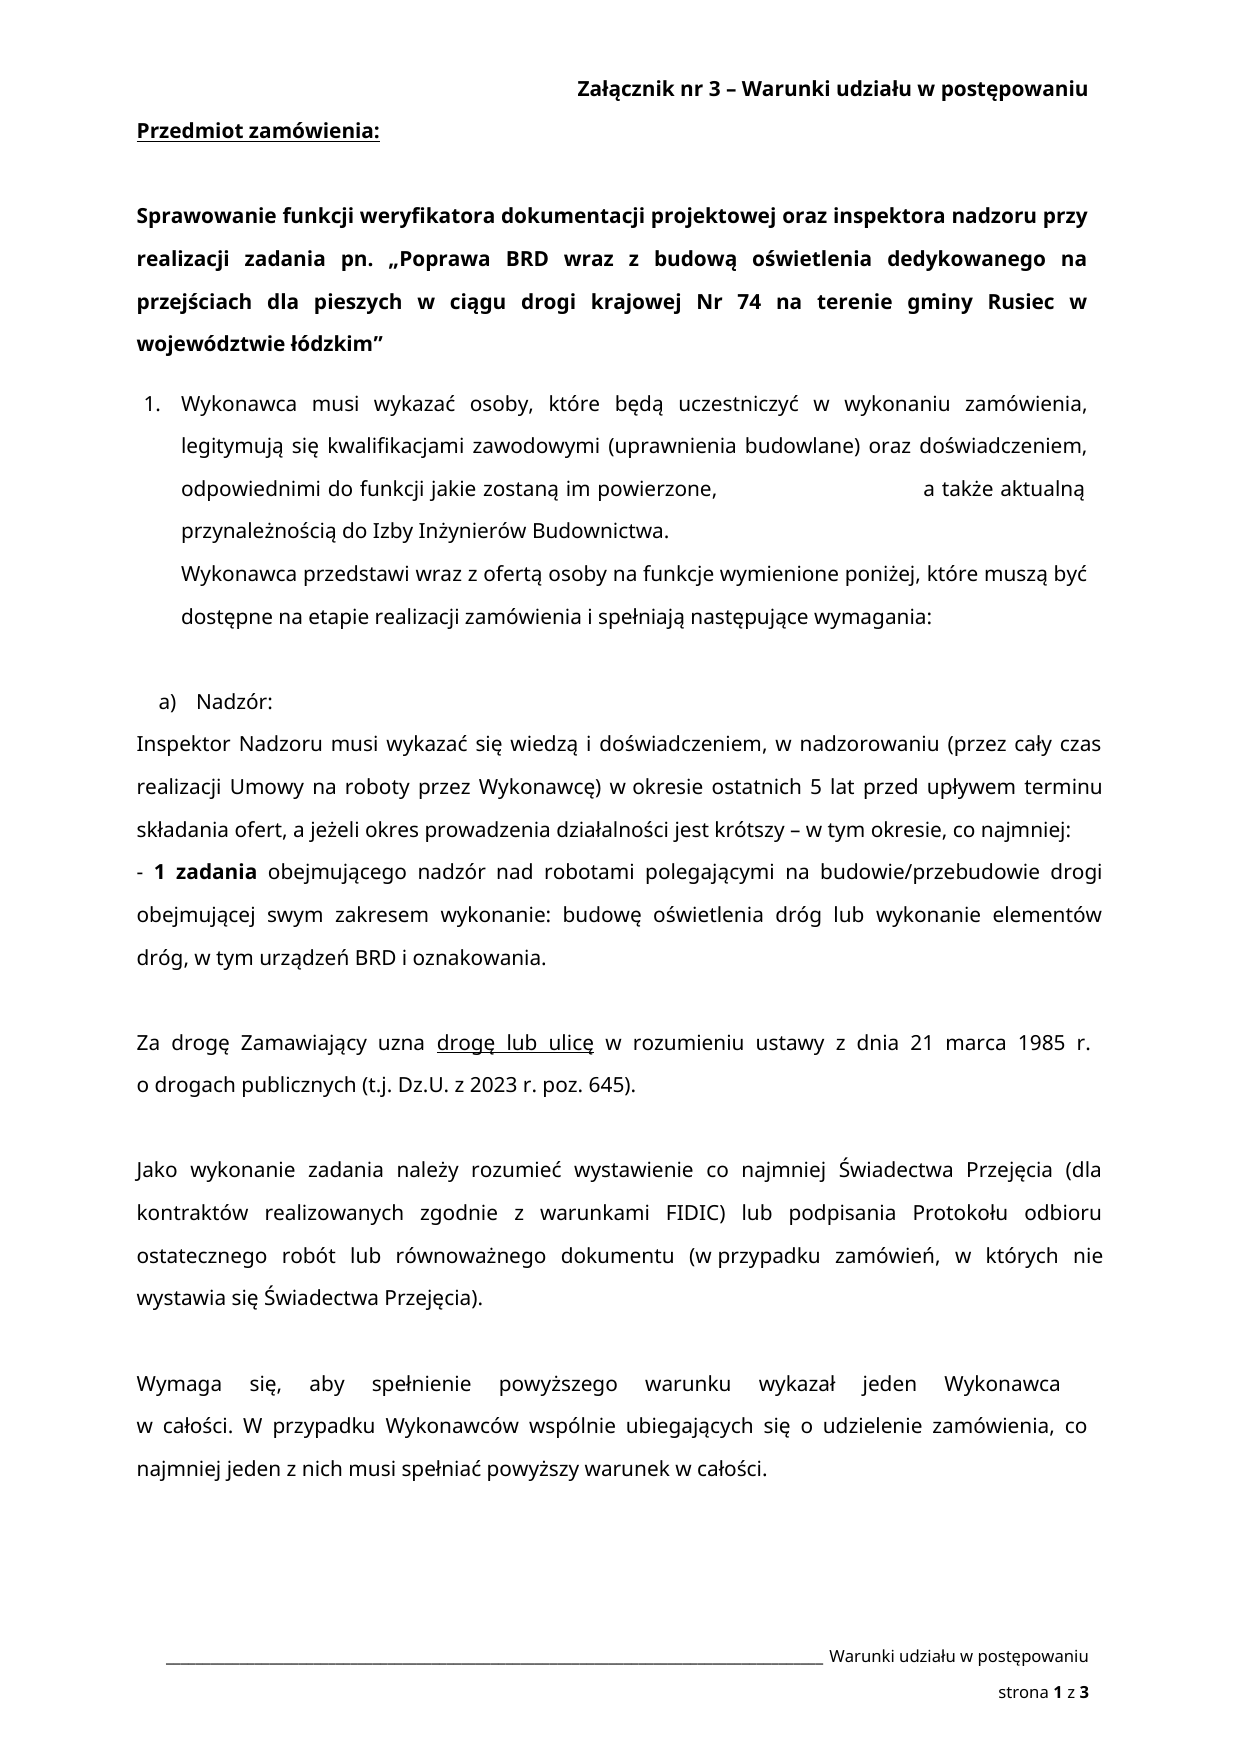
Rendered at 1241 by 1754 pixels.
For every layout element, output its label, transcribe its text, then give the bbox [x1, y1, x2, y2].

text Przedmiot zamówienia: [136, 116, 1089, 145]
list Nadzór: [158, 687, 1103, 715]
text Załącznik nr 3 – Warunki udziału w postępowaniu [136, 74, 1089, 102]
text Jako wykonanie zadania należy rozumieć wystawienie co najmniej Świadectwa Przejęcia (dla kontraktów realizowanych zgodnie z warunkami FIDIC) lub podpisania Protokołu odbioru ostatecznego robót lub równoważnego dokumentu (w przypadku zamówień, w których nie wystawia się Świadectwa Przejęcia). [136, 1156, 1103, 1312]
text Inspektor Nadzoru musi wykazać się wiedzą i doświadczeniem, w nadzorowaniu (przez cały czas realizacji Umowy na roboty przez Wykonawcę) w okresie ostatnich 5 lat przed upływem terminu składania ofert, a jeżeli okres prowadzenia działalności jest krótszy – w tym okresie, co najmniej: [136, 729, 1103, 843]
text Wykonawca przedstawi wraz z ofertą osoby na funkcje wymienione poniżej, które muszą być dostępne na etapie realizacji zamówienia i spełniają następujące wymagania: [181, 559, 1089, 630]
list Wykonawca musi wykazać osoby, które będą uczestniczyć w wykonaniu zamówienia, legitymują się kwalifikacjami zawodowymi (uprawnienia budowlane) oraz doświadczeniem, odpowiednimi do funkcji jakie zostaną im powierzone, a także aktualną przynależnością do Izby Inżynierów Budownictwa. [143, 389, 1089, 545]
text - 1 zadania obejmującego nadzór nad robotami polegającymi na budowie/przebudowie drogi obejmującej swym zakresem wykonanie: budowę oświetlenia dróg lub wykonanie elementów dróg, w tym urządzeń BRD i oznakowania. [136, 857, 1103, 971]
text Wymaga się, aby spełnienie powyższego warunku wykazał jeden Wykonawca w całości. W przypadku Wykonawców wspólnie ubiegających się o udzielenie zamówienia, co najmniej jeden z nich musi spełniać powyższy warunek w całości. [136, 1369, 1089, 1482]
text Za drogę Zamawiający uzna drogę lub ulicę w rozumieniu ustawy z dnia 21 marca 1985 r. o drogach publicznych (t.j. Dz.U. z 2023 r. poz. 645). [136, 1028, 1103, 1099]
text Sprawowanie funkcji weryfikatora dokumentacji projektowej oraz inspektora nadzoru przy realizacji zadania pn. „Poprawa BRD wraz z budową oświetlenia dedykowanego na przejściach dla pieszych w ciągu drogi krajowej Nr 74 na terenie gminy Rusiec w województwie łódzkim” [136, 202, 1089, 358]
